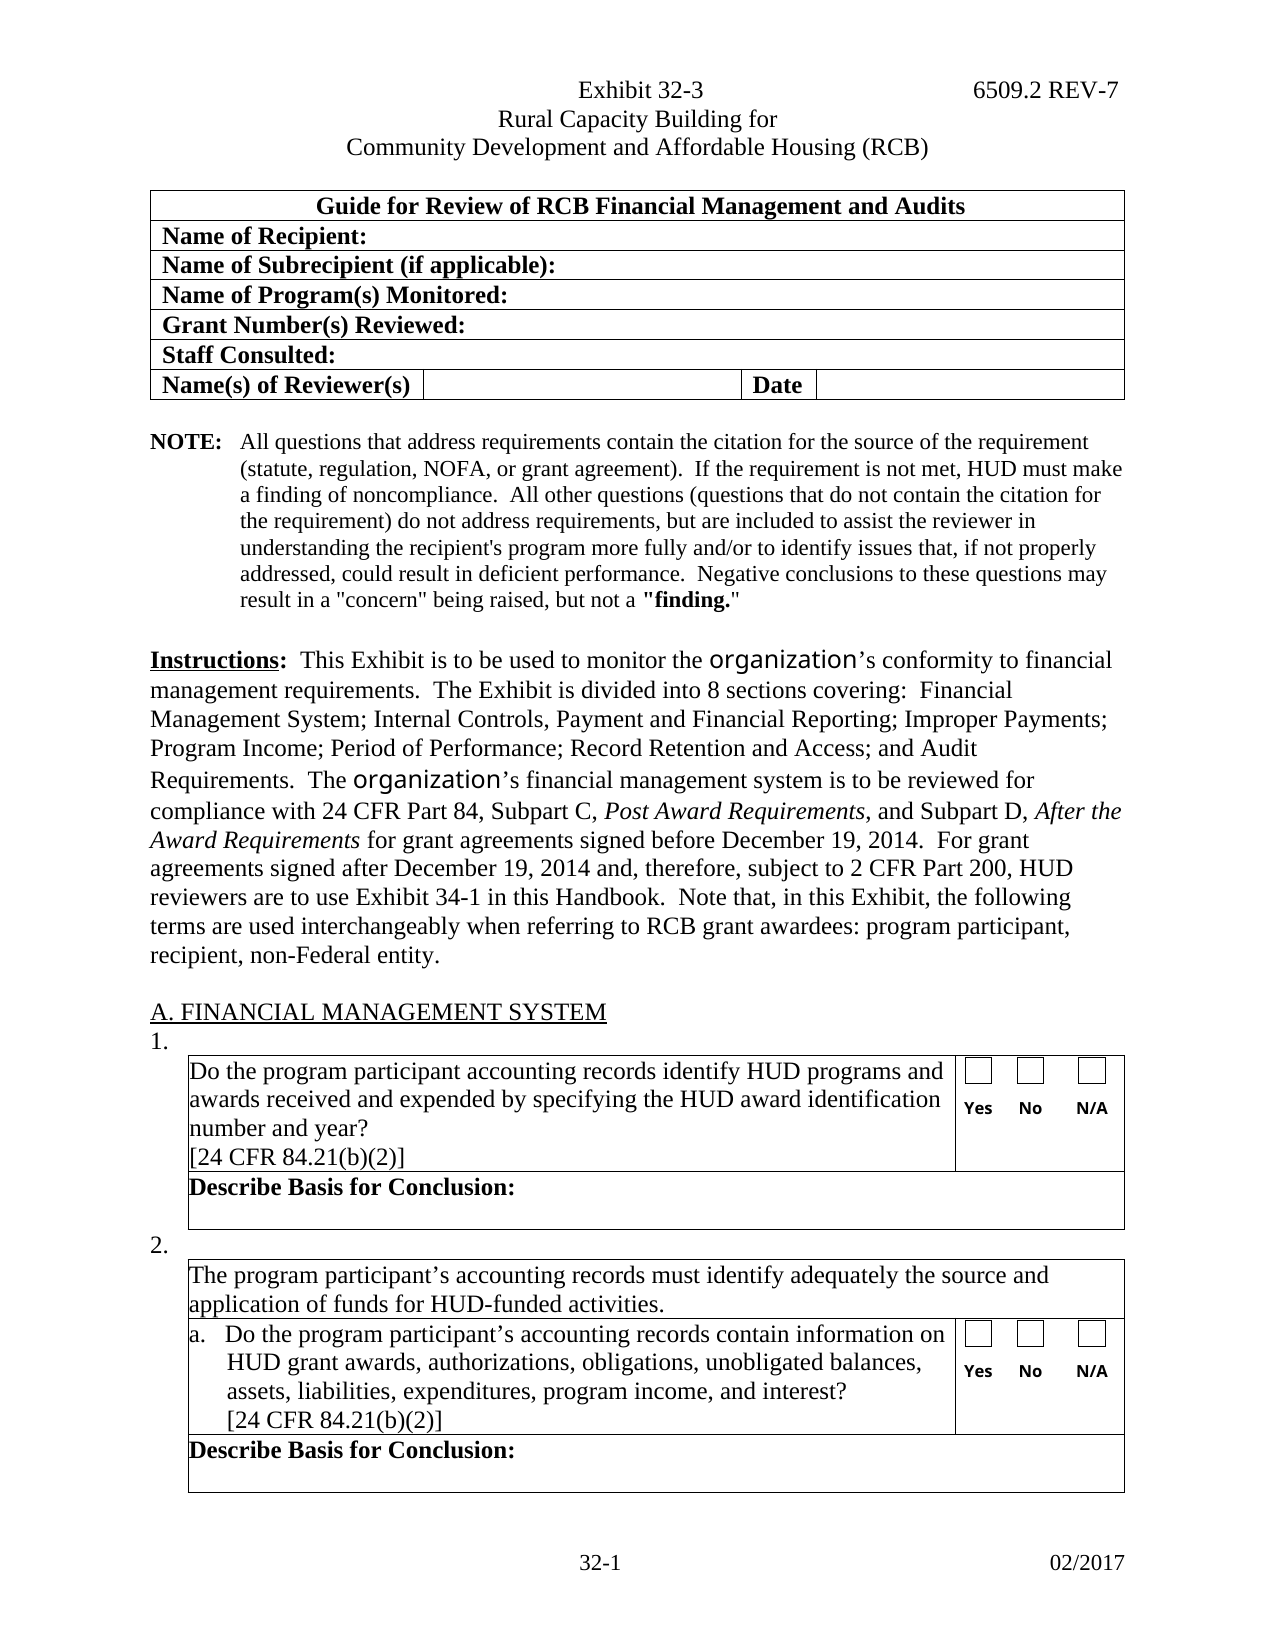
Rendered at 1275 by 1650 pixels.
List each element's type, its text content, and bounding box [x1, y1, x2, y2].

list A. FINANCIAL MANAGEMENT SYSTEM [150, 997, 1125, 1026]
table_cell [817, 370, 1124, 398]
table_cell Name(s) of Reviewer(s) [151, 370, 423, 398]
list 2. [150, 1230, 1125, 1259]
table_header The program participant’s accounting records must identify adequately the source and application of funds for HUD-funded activities. [189, 1260, 1124, 1318]
list 1. [150, 1026, 1125, 1055]
text NOTE: All questions that address requirements contain the citation for the source of the requirement (statute, regulation, NOFA, or grant agreement). If the requirement is not met, HUD must make a finding of noncompliance. All other questions (questions that do not contain the citation for the requirement) do not address requirements, but are included to assist the reviewer in understanding the recipient's program more fully and/or to identify issues that, if not properly addressed, could result in deficient performance. Negative conclusions to these questions may result in a "concern" being raised, but not a "finding." [150, 428, 1125, 613]
table_cell Name of Recipient: [151, 221, 1124, 249]
table_cell Grant Number(s) Reviewed: [151, 310, 1124, 339]
table_header [956, 1056, 1124, 1171]
table_cell Staff Consulted: [151, 340, 1124, 369]
table_cell Name of Program(s) Monitored: [151, 280, 1124, 309]
table_cell a. Do the program participant’s accounting records contain information on HUD grant awards, authorizations, obligations, unobligated balances, assets, liabilities, expenditures, program income, and interest? [24 CFR 84.21(b)(2)] [189, 1319, 955, 1434]
table_cell Date [742, 370, 816, 398]
table_header Guide for Review of RCB Financial Management and Audits [151, 191, 1124, 220]
table_cell [956, 1319, 1124, 1434]
text Instructions: This Exhibit is to be used to monitor the organization’s conformity to financial management requirements. The Exhibit is divided into 8 sections covering: Financial Management System; Internal Controls, Payment and Financial Reporting; Improper Payments; Program Income; Period of Performance; Record Retention and Access; and Audit Requirements. The organization’s financial management system is to be reviewed for compliance with 24 CFR Part 84, Subpart C, Post Award Requirements, and Subpart D, After the Award Requirements for grant agreements signed before December 19, 2014. For grant agreements signed after December 19, 2014 and, therefore, subject to 2 CFR Part 200, HUD reviewers are to use Exhibit 34-1 in this Handbook. Note that, in this Exhibit, the following terms are used interchangeably when referring to RCB grant awardees: program participant, recipient, non-Federal entity. [150, 642, 1125, 968]
table_header Do the program participant accounting records identify HUD programs and awards received and expended by specifying the HUD award identification number and year? [24 CFR 84.21(b)(2)] [189, 1056, 955, 1171]
table_cell [424, 370, 741, 398]
table_cell Describe Basis for Conclusion: [189, 1172, 1124, 1229]
table_cell Describe Basis for Conclusion: [189, 1435, 1124, 1492]
table_cell Name of Subrecipient (if applicable): [151, 251, 1124, 279]
